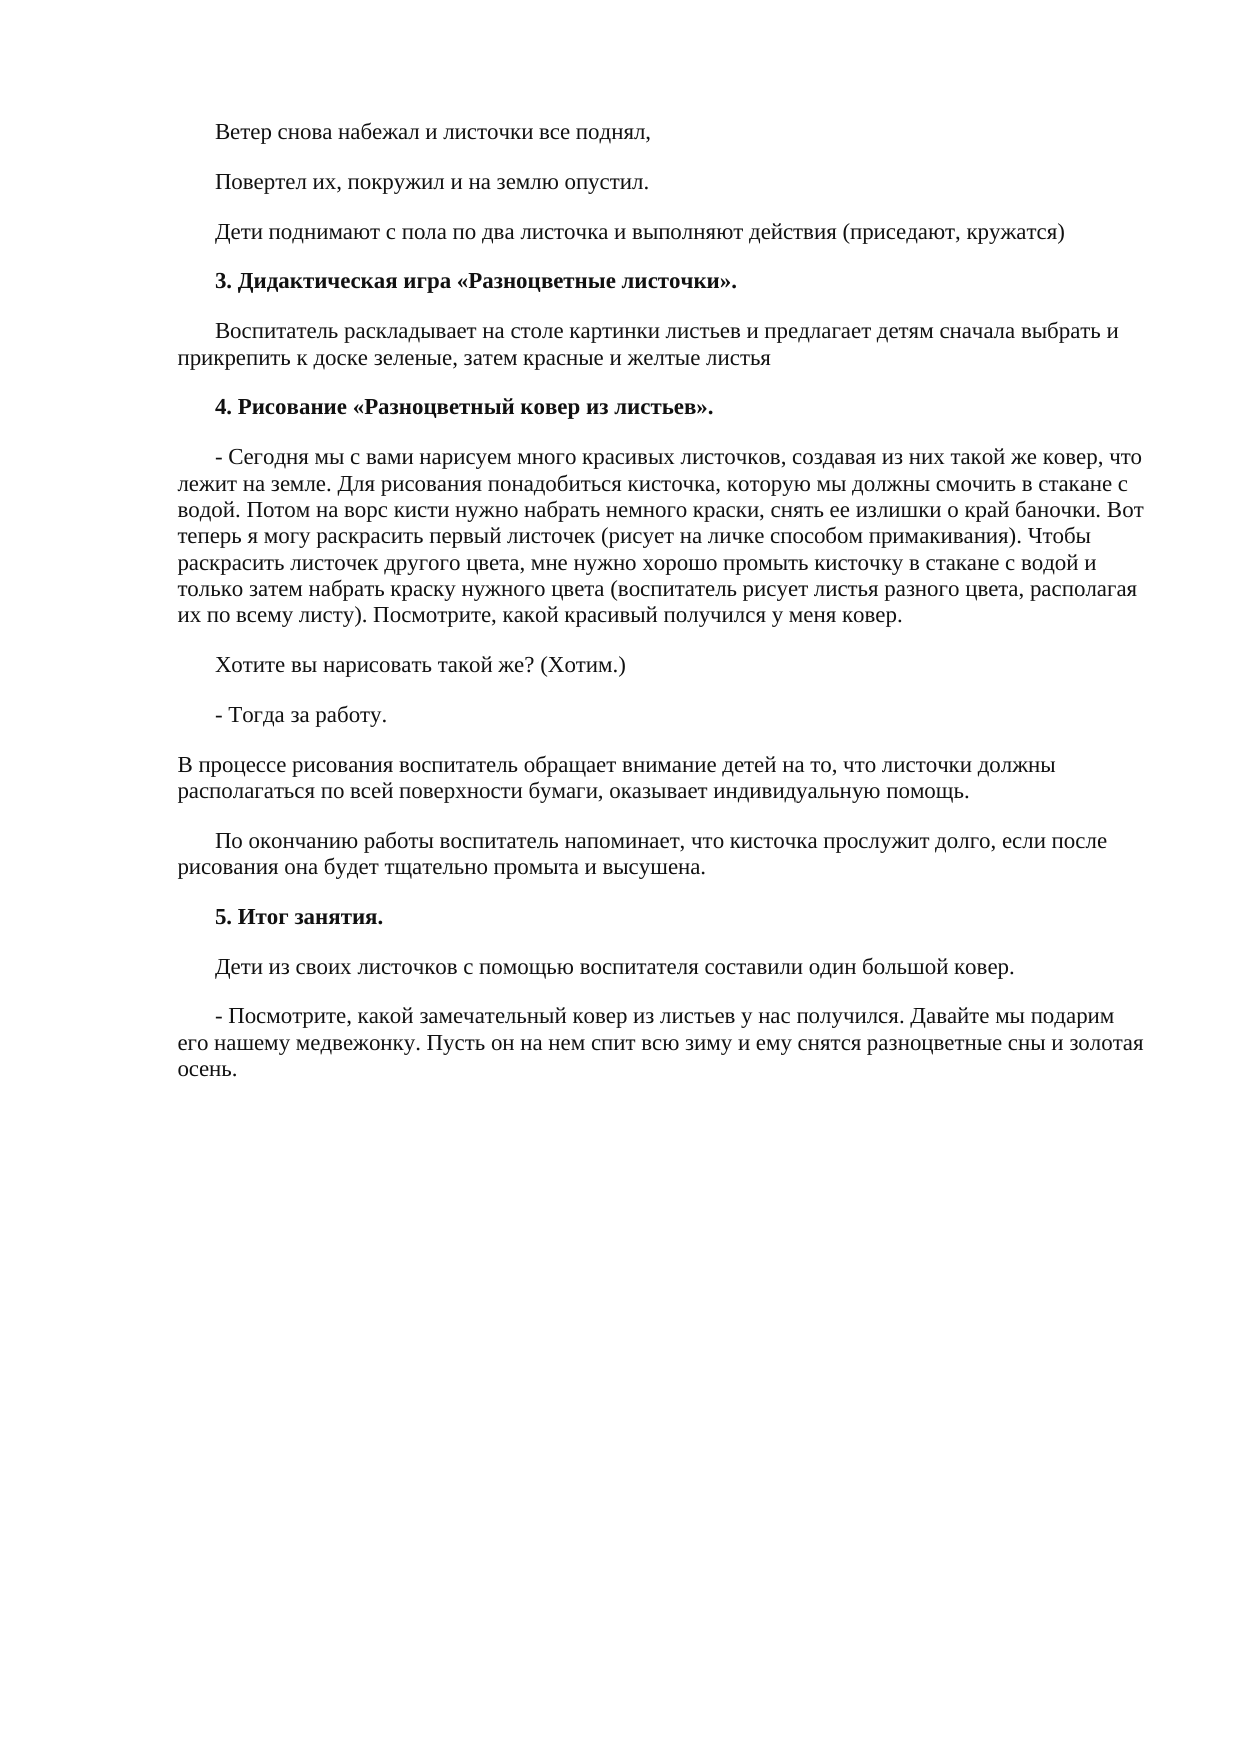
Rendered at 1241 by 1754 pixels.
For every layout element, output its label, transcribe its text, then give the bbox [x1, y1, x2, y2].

text 5. Итог занятия. [177, 903, 1152, 929]
text Воспитатель раскладывает на столе картинки листьев и предлагает детям сначала выбрать и прикрепить к доске зеленые, затем красные и желтые листья [177, 317, 1152, 370]
text Ветер снова набежал и листочки все поднял, [177, 118, 1152, 144]
text В процессе рисования воспитатель обращает внимание детей на то, что листочки должны располагаться по всей поверхности бумаги, оказывает индивидуальную помощь. [177, 751, 1152, 803]
text Дети из своих листочков с помощью воспитателя составили один большой ковер. [177, 953, 1152, 979]
text Повертел их, покружил и на землю опустил. [177, 168, 1152, 194]
text Хотите вы нарисовать такой же? (Хотим.) [177, 651, 1152, 677]
text По окончанию работы воспитатель напоминает, что кисточка прослужит долго, если после рисования она будет тщательно промыта и высушена. [177, 827, 1152, 879]
text 3. Дидактическая игра «Разноцветные листочки». [177, 267, 1152, 294]
text 4. Рисование «Разноцветный ковер из листьев». [177, 393, 1152, 420]
text - Посмотрите, какой замечательный ковер из листьев у нас получился. Давайте мы подарим его нашему медвежонку. Пусть он на нем спит всю зиму и ему снятся разноцветные сны и золотая осень. [177, 1003, 1152, 1082]
text - Сегодня мы с вами нарисуем много красивых листочков, создавая из них такой же ковер, что лежит на земле. Для рисования понадобиться кисточка, которую мы должны смочить в стакане с водой. Потом на ворс кисти нужно набрать немного краски, снять ее излишки о край баночки. Вот теперь я могу раскрасить первый листочек (рисует на личке способом примакивания). Чтобы раскрасить листочек другого цвета, мне нужно хорошо промыть кисточку в стакане с водой и только затем набрать краску нужного цвета (воспитатель рисует листья разного цвета, располагая их по всему листу). Посмотрите, какой красивый получился у меня ковер. [177, 443, 1152, 628]
text Дети поднимают с пола по два листочка и выполняют действия (приседают, кружатся) [177, 218, 1152, 244]
text - Тогда за работу. [177, 701, 1152, 727]
